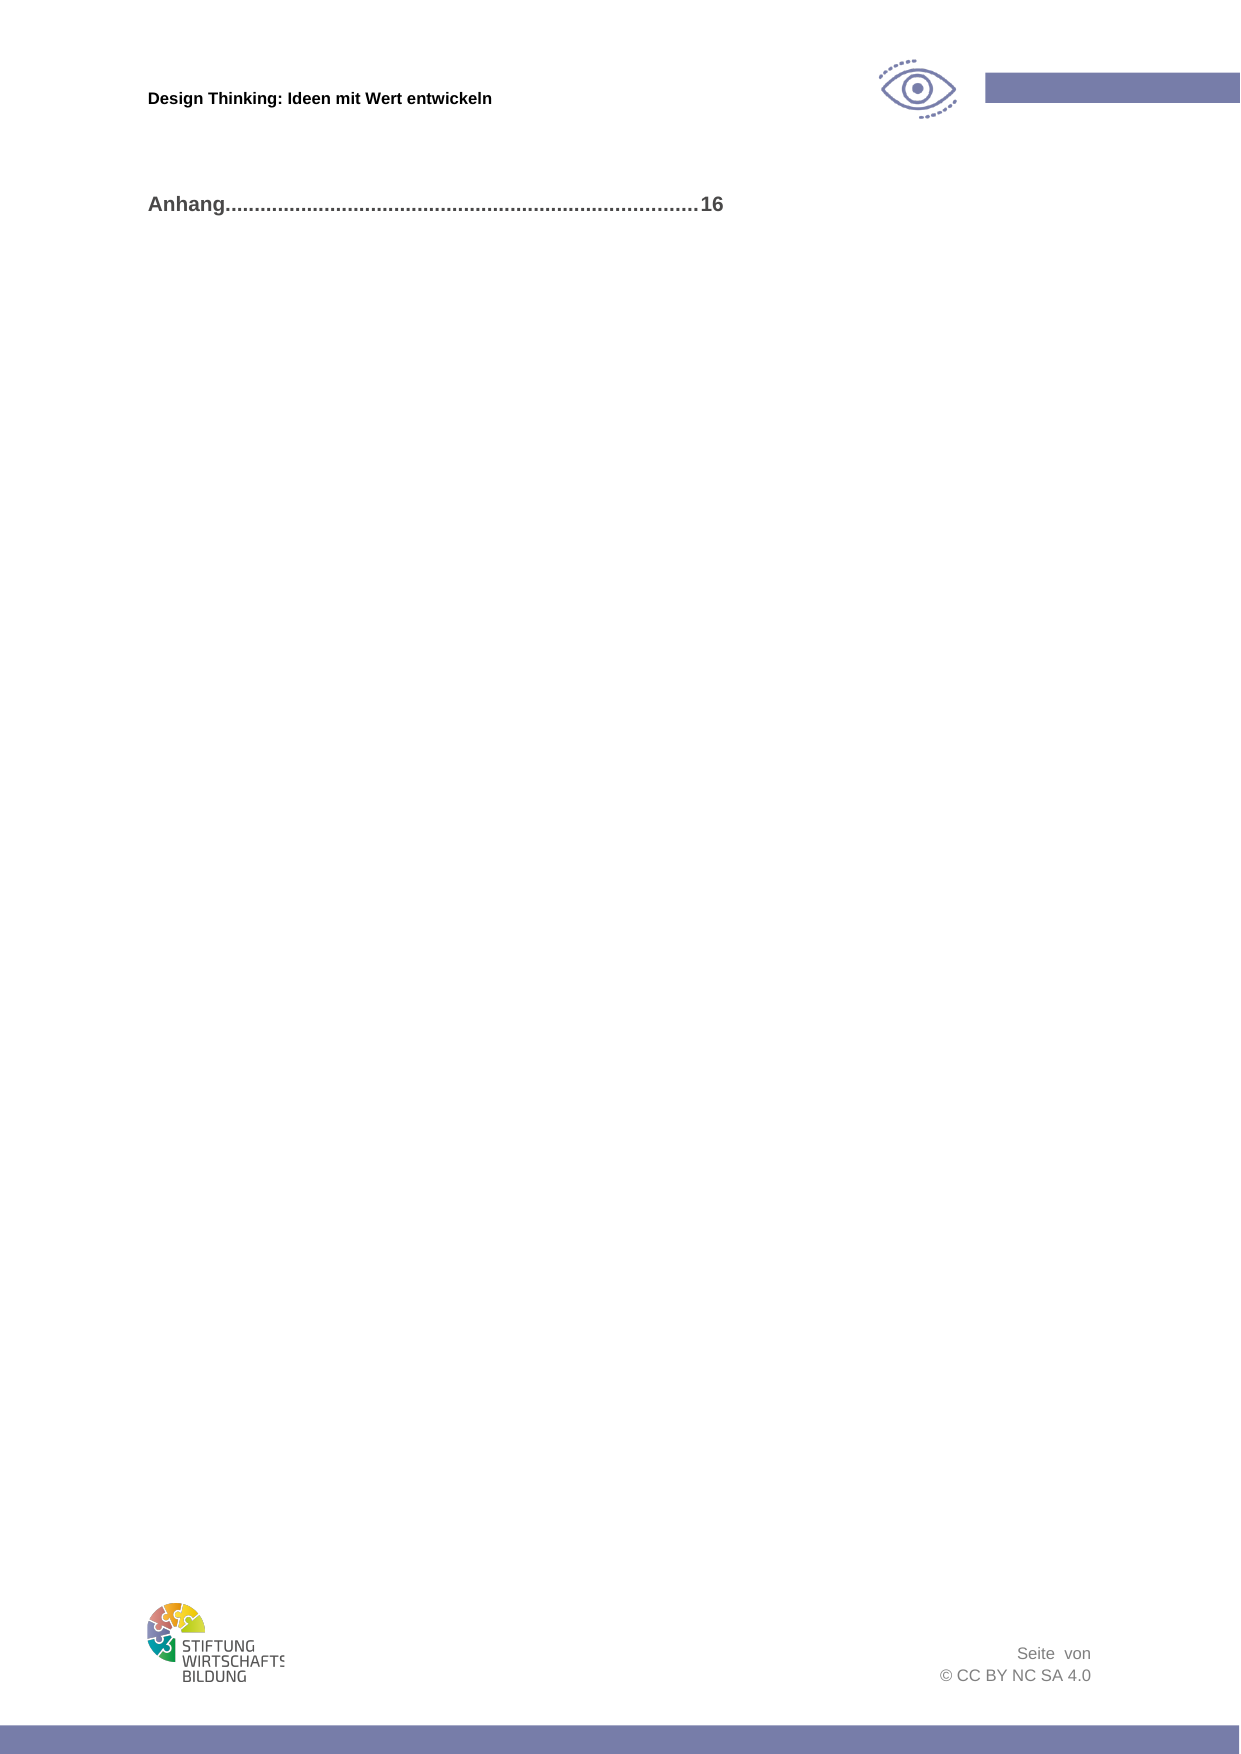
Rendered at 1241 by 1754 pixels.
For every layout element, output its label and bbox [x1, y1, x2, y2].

picture [146, 1602, 285, 1682]
picture [877, 49, 958, 129]
